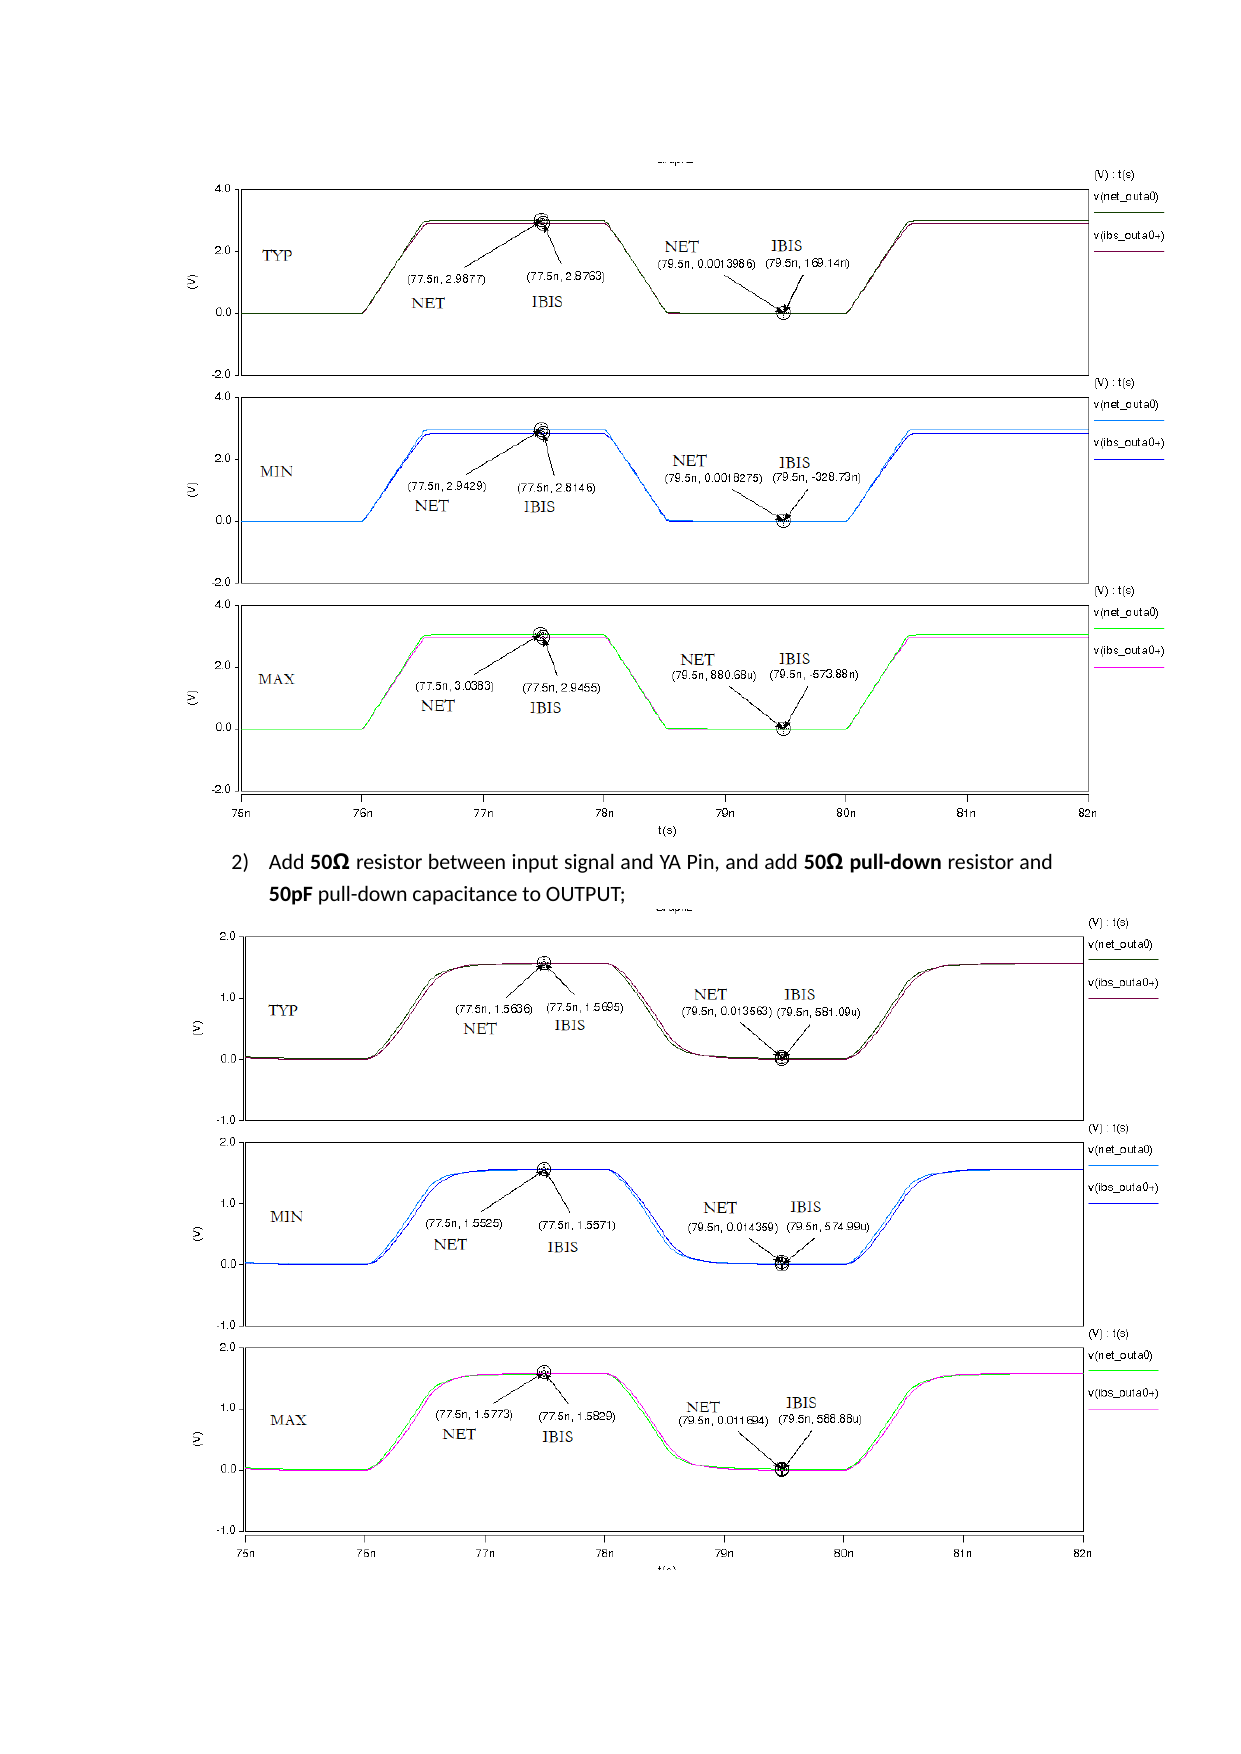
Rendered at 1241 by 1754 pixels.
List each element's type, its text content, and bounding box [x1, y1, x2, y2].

list Add 50Ω resistor between input signal and YA Pin, and add 50Ω pull-down resistor and 50pF pull-down capacitance to OUTPUT; [231, 845, 1053, 909]
picture [187, 162, 1165, 845]
picture [187, 909, 1164, 1570]
